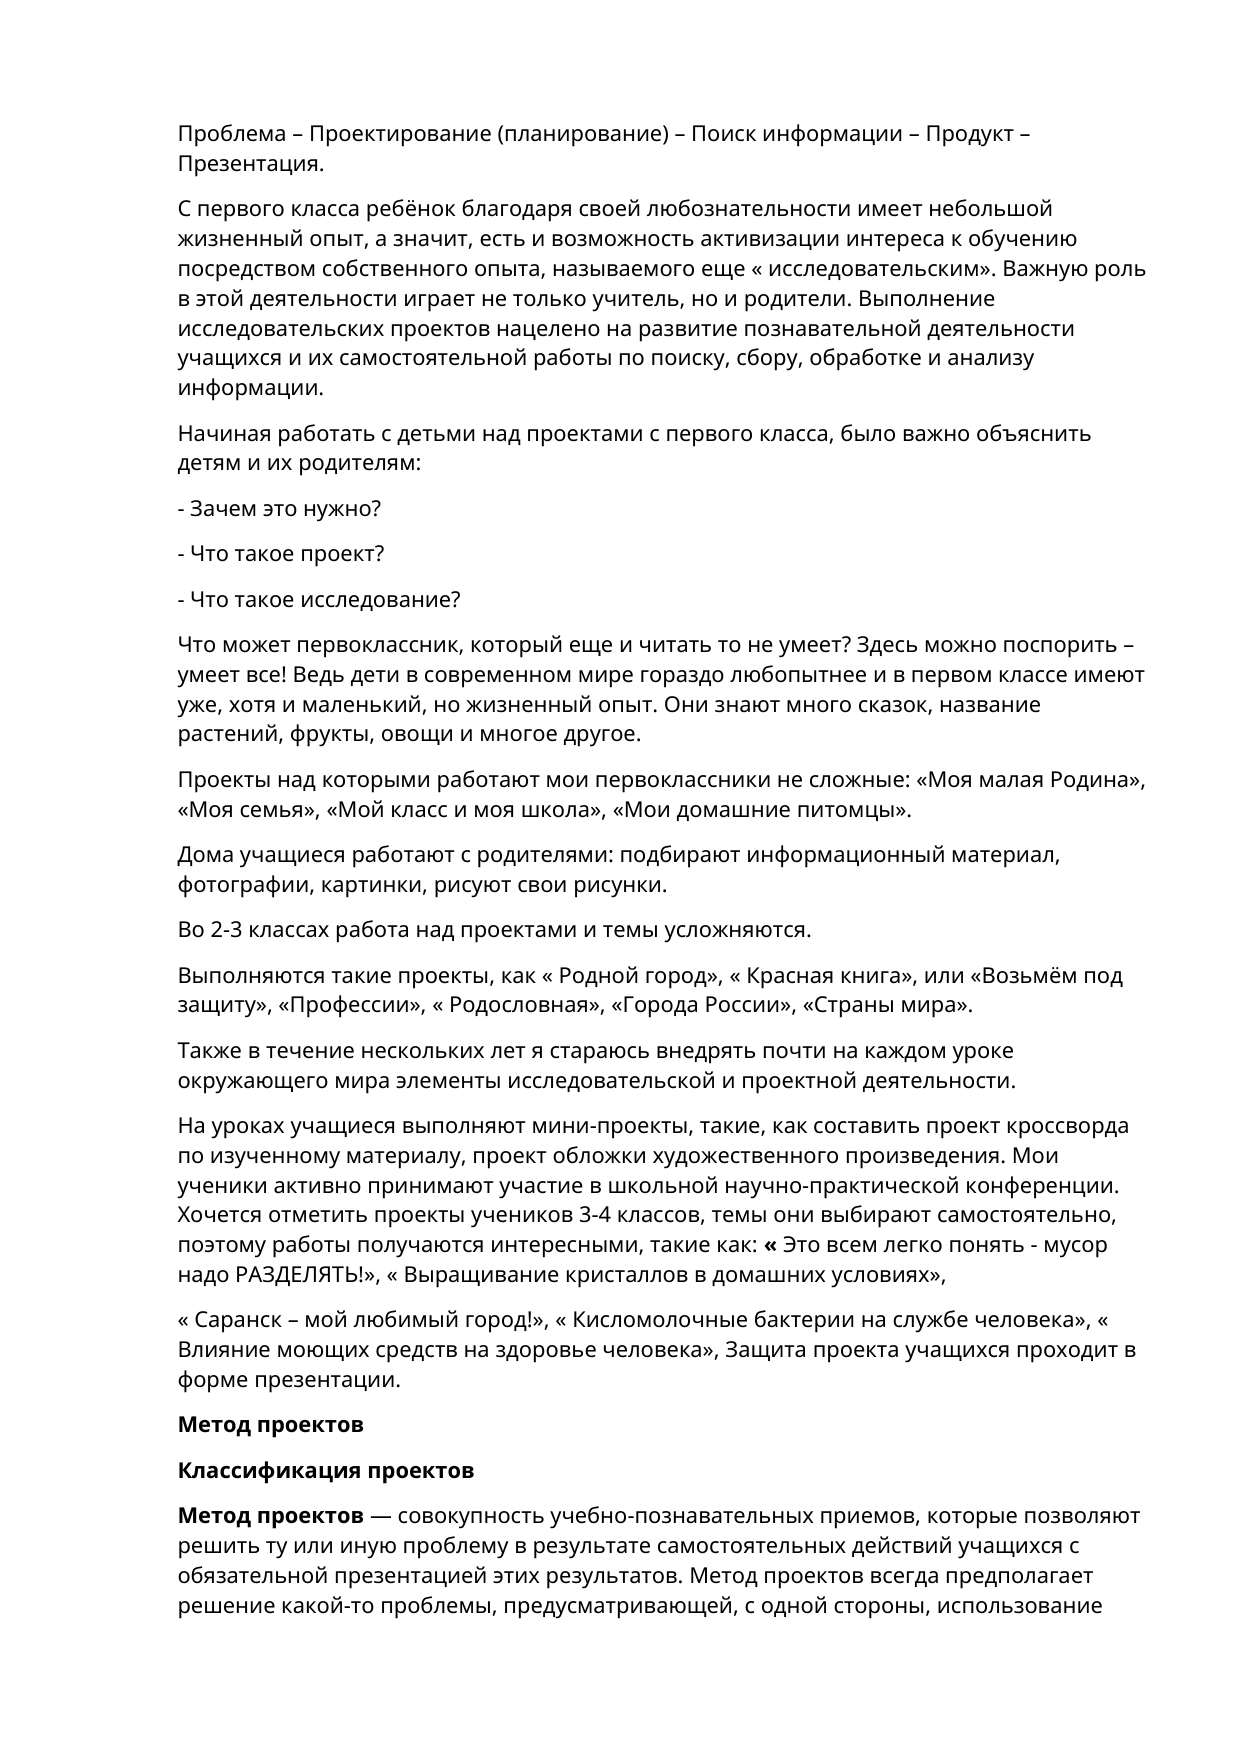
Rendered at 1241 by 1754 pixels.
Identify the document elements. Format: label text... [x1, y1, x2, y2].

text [177, 1500, 1152, 1619]
text Классификация проектов [177, 1455, 1152, 1484]
text Во 2-3 классах работа над проектами и темы усложняются. [177, 914, 1152, 944]
text Метод проектов [177, 1409, 1152, 1439]
text Начиная работать с детьми над проектами с первого класса, было важно объяснить детям и их родителям: [177, 417, 1152, 477]
text Проблема – Проектирование (планирование) – Поиск информации – Продукт – Презентация. [177, 118, 1152, 178]
text - Зачем это нужно? [177, 493, 1152, 522]
text На уроках учащиеся выполняют мини-проекты, такие, как составить проект кроссворда по изученному материалу, проект обложки художественного произведения. Мои ученики активно принимают участие в школьной научно-практической конференции. Хочется отметить проекты учеников 3-4 классов, темы они выбирают самостоятельно, поэтому работы получаются интересными, такие как: « Это всем легко понять - мусор надо РАЗДЕЛЯТЬ!», « Выращивание кристаллов в домашних условиях», [177, 1110, 1152, 1289]
text « Саранск – мой любимый город!», « Кисломолочные бактерии на службе человека», « Влияние моющих средств на здоровье человека», Защита проекта учащихся проходит в форме презентации. [177, 1304, 1152, 1394]
text С первого класса ребёнок благодаря своей любознательности имеет небольшой жизненный опыт, а значит, есть и возможность активизации интереса к обучению посредством собственного опыта, называемого еще « исследовательским». Важную роль в этой деятельности играет не только учитель, но и родители. Выполнение исследовательских проектов нацелено на развитие познавательной деятельности учащихся и их самостоятельной работы по поиску, сбору, обработке и анализу информации. [177, 193, 1152, 402]
text Дома учащиеся работают с родителями: подбирают информационный материал, фотографии, картинки, рисуют свои рисунки. [177, 839, 1152, 898]
text Выполняются такие проекты, как « Родной город», « Красная книга», или «Возьмём под защиту», «Профессии», « Родословная», «Города России», «Страны мира». [177, 959, 1152, 1019]
text Что может первоклассник, который еще и читать то не умеет? Здесь можно поспорить – умеет все! Ведь дети в современном мире гораздо любопытнее и в первом классе имеют уже, хотя и маленький, но жизненный опыт. Они знают много сказок, название растений, фрукты, овощи и многое другое. [177, 629, 1152, 748]
text Проекты над которыми работают мои первоклассники не сложные: «Моя малая Родина», «Моя семья», «Мой класс и моя школа», «Мои домашние питомцы». [177, 764, 1152, 823]
text - Что такое проект? [177, 538, 1152, 568]
text - Что такое исследование? [177, 583, 1152, 613]
text Также в течение нескольких лет я стараюсь внедрять почти на каждом уроке окружающего мира элементы исследовательской и проектной деятельности. [177, 1035, 1152, 1094]
